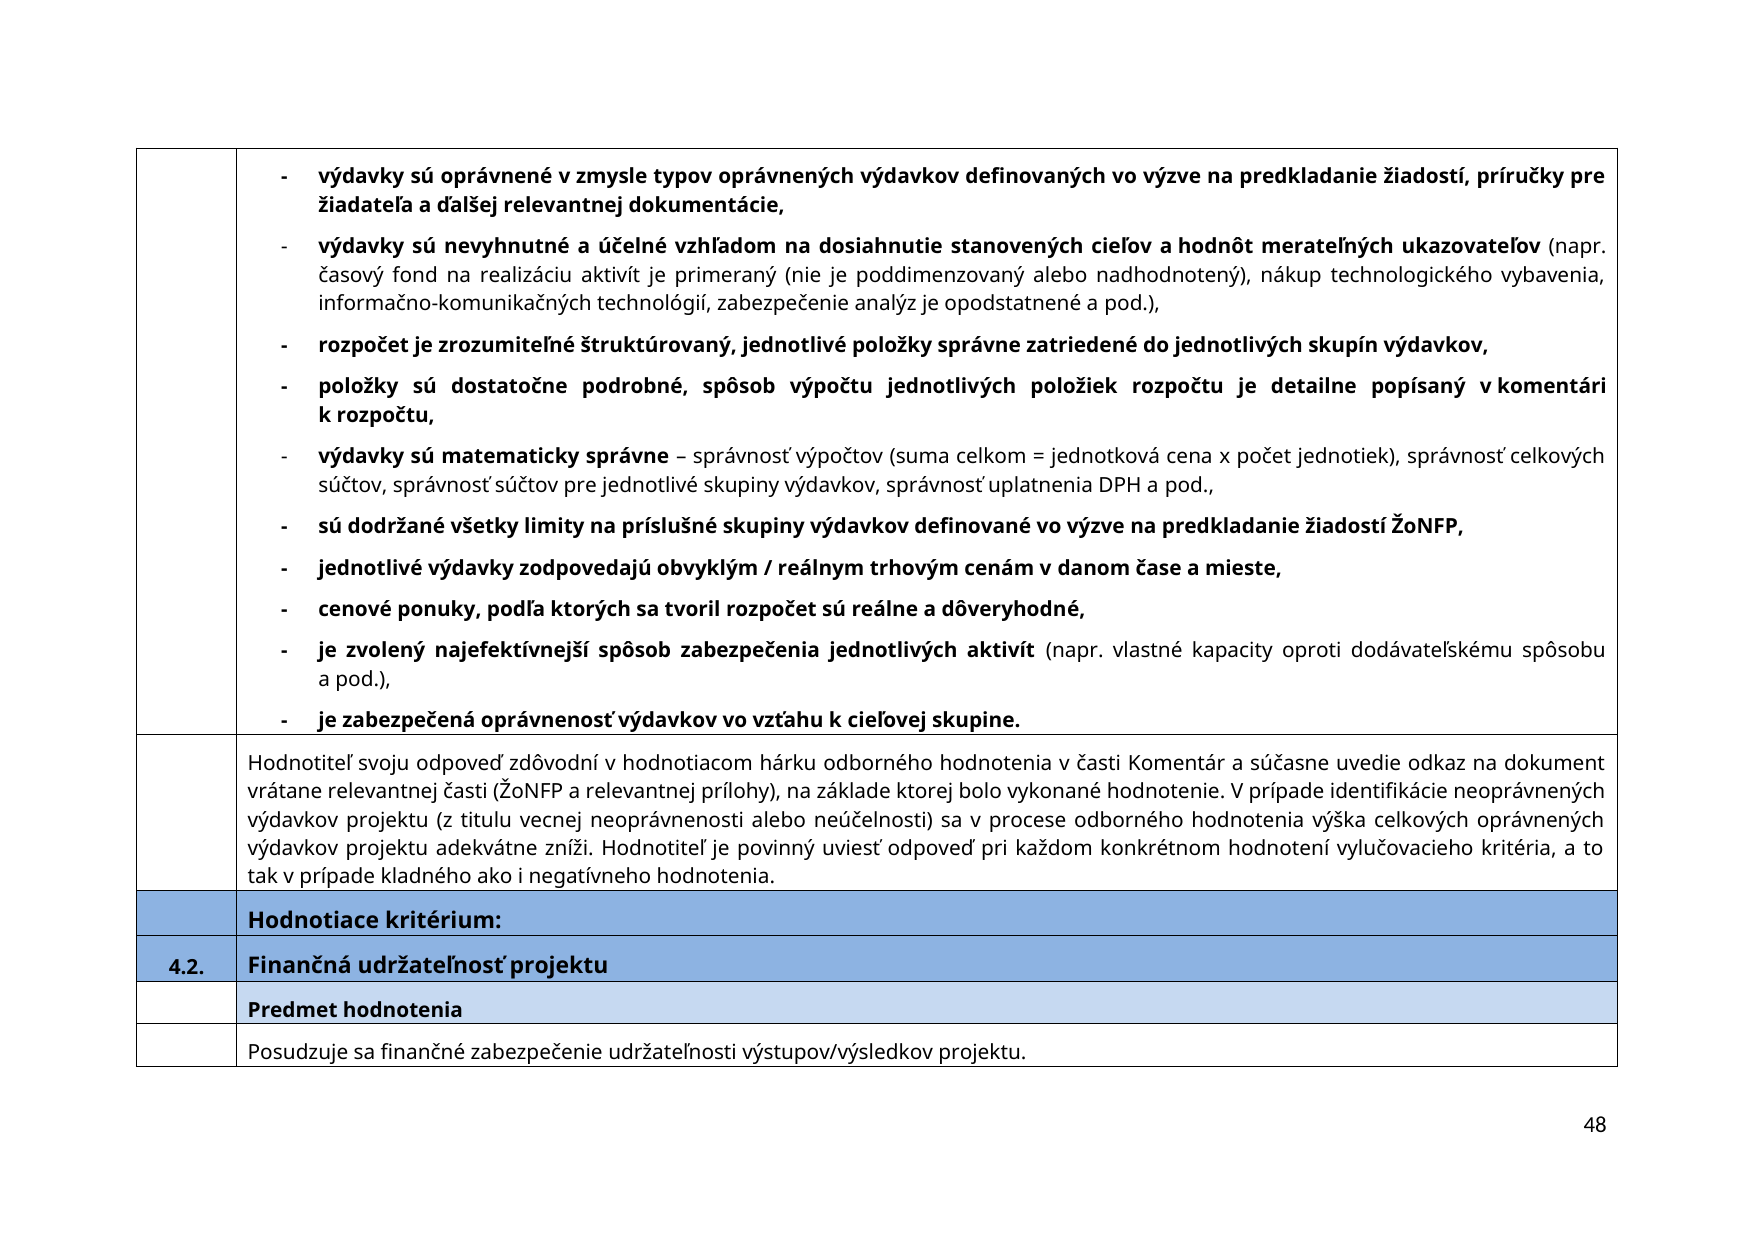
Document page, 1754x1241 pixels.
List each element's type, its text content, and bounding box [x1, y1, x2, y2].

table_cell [237, 149, 1617, 734]
table_cell 4.2. [137, 936, 236, 981]
table_cell [137, 735, 236, 890]
table_cell [137, 891, 236, 935]
table_cell Predmet hodnotenia [237, 982, 1617, 1023]
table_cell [237, 1024, 1617, 1066]
table_cell [137, 982, 236, 1023]
table_cell Hodnotiace kritérium: [237, 891, 1617, 935]
table_cell [137, 149, 236, 734]
table_cell [137, 1024, 236, 1066]
table_cell Hodnotiteľ svoju odpoveď zdôvodní v hodnotiacom hárku odborného hodnotenia v časti Komentár a súčasne uvedie odkaz na dokument vrátane relevantnej časti (ŽoNFP a relevantnej prílohy), na základe ktorej bolo vykonané hodnotenie. V prípade identifikácie neoprávnených výdavkov projektu (z titulu vecnej neoprávnenosti alebo neúčelnosti) sa v procese odborného hodnotenia výška celkových oprávnených výdavkov projektu adekvátne zníži. Hodnotiteľ je povinný uviesť odpoveď pri každom konkrétnom hodnotení vylučovacieho kritéria, a to tak v prípade kladného ako i negatívneho hodnotenia. [237, 735, 1617, 890]
table_cell Finančná udržateľnosť projektu [237, 936, 1617, 981]
